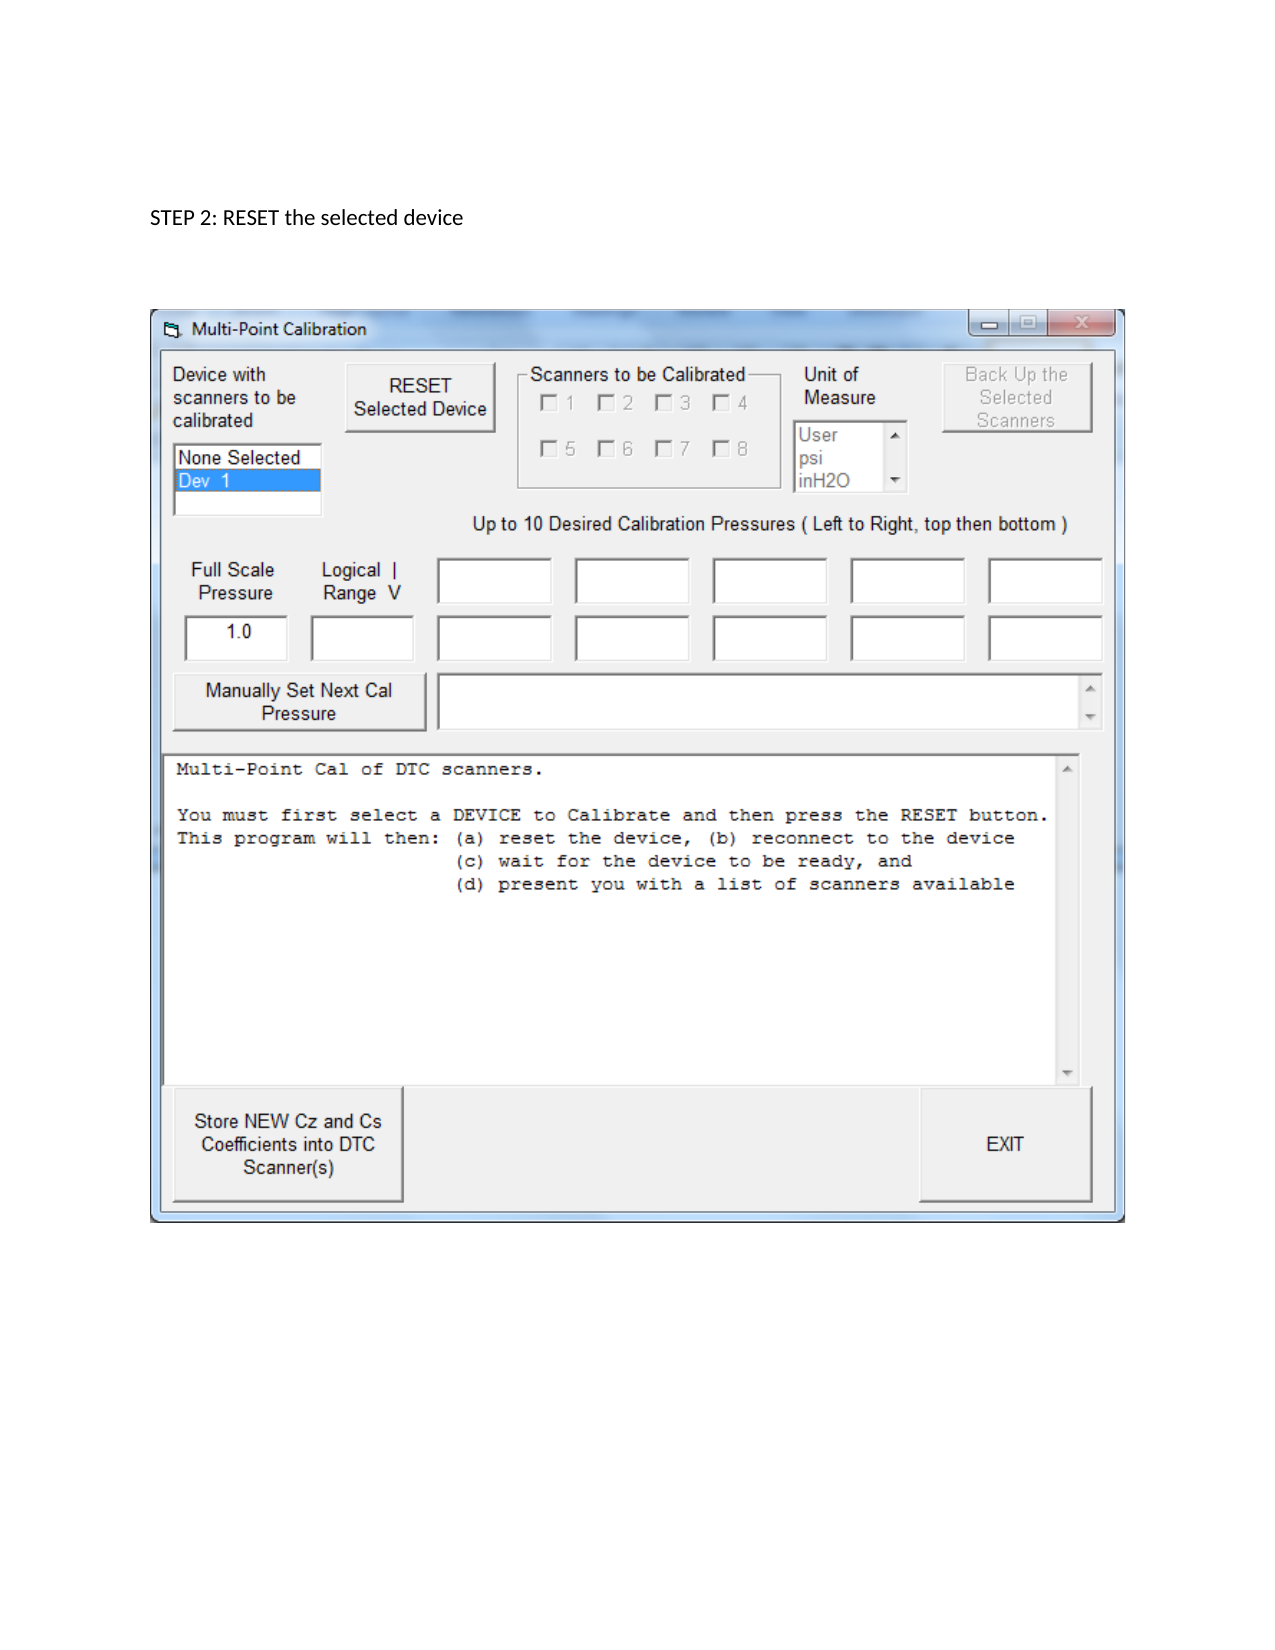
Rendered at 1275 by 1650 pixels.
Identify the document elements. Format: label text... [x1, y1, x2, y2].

text STEP 2: RESET the selected device [150, 203, 1125, 231]
picture [150, 309, 1125, 1223]
